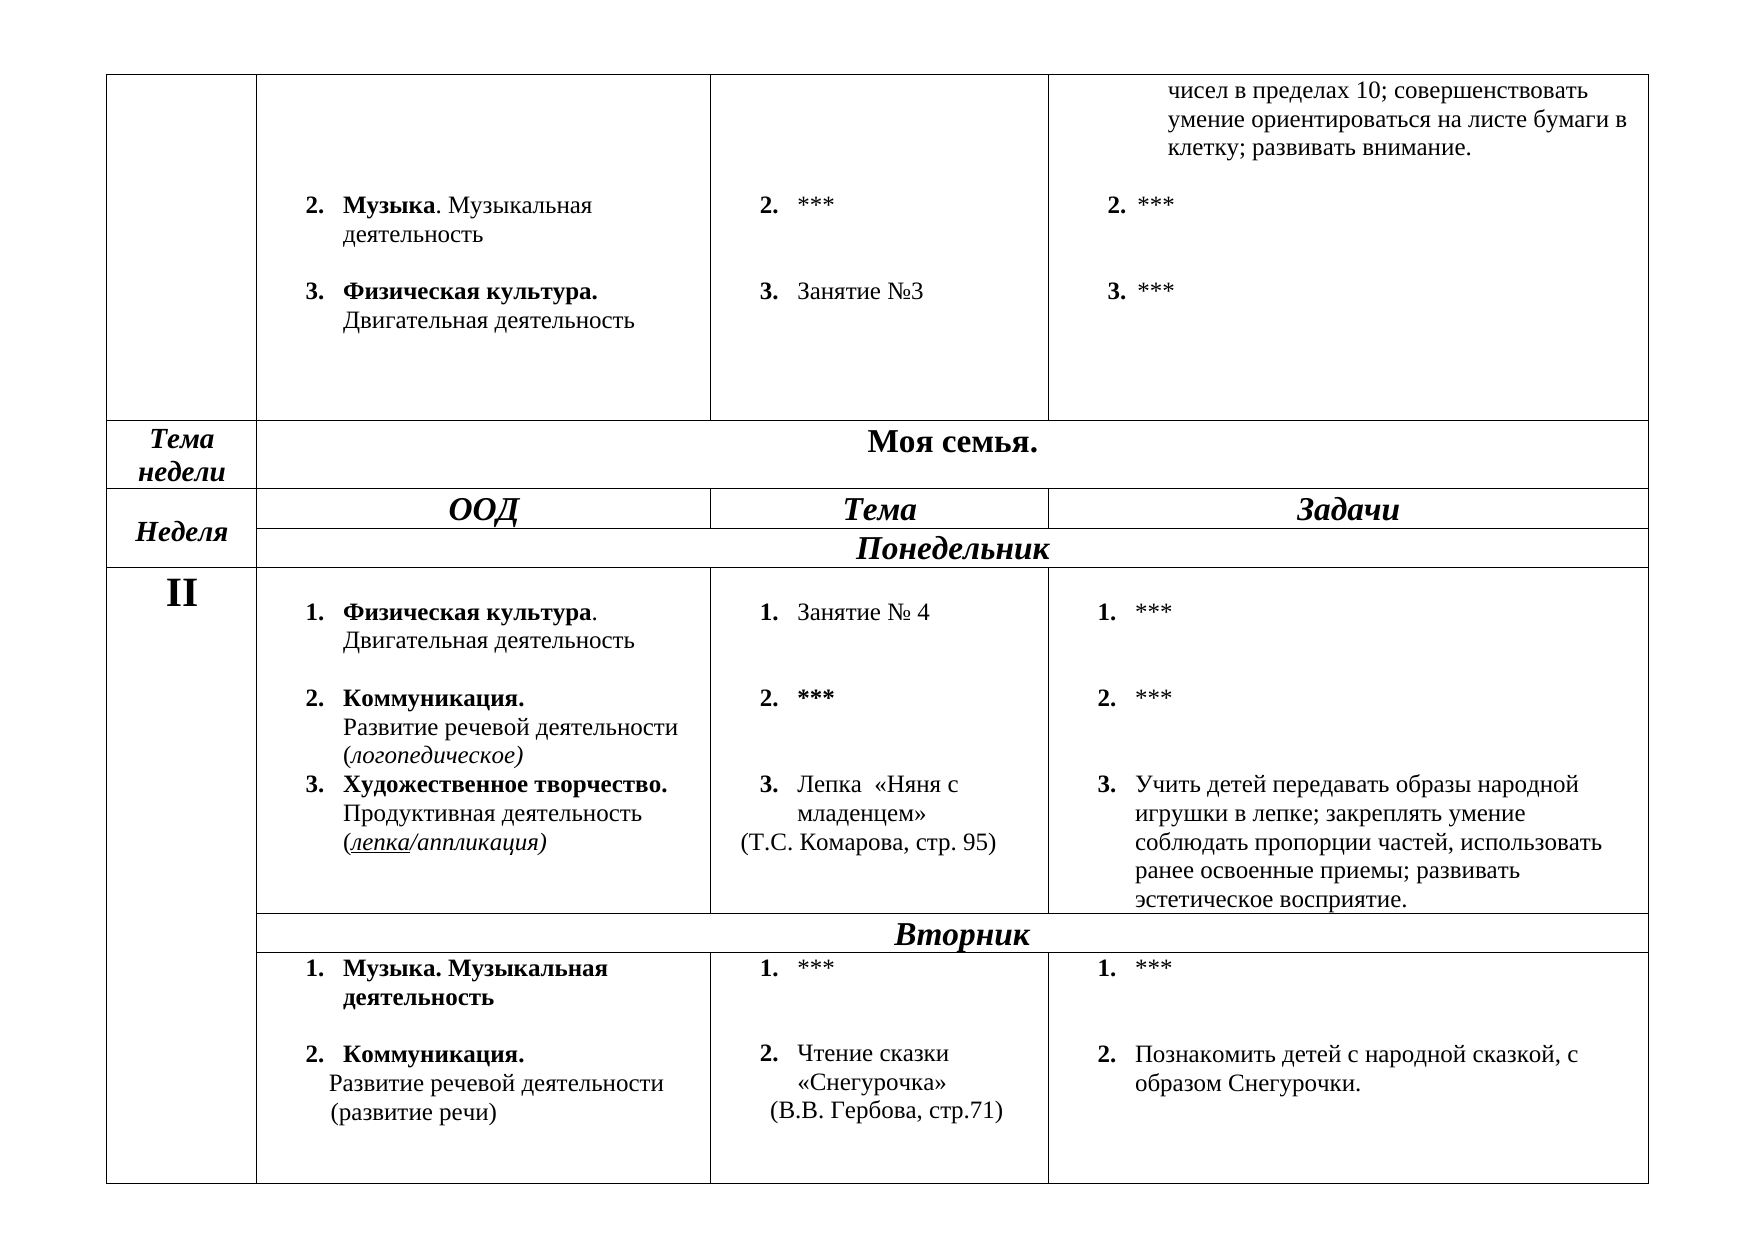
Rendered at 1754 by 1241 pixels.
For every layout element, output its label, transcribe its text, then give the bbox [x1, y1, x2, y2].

table_cell *** *** Учить детей передавать образы народной игрушки в лепке; закреплять умение соблюдать пропорции частей, использовать ранее освоенные приемы; развивать эстетическое восприятие. [1049, 568, 1648, 913]
table_cell Занятие № 4 *** Лепка «Няня с младенцем» (Т.С. Комарова, стр. 95) [711, 568, 1048, 913]
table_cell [711, 953, 1048, 1183]
table_cell Тема [711, 489, 1048, 527]
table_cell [1049, 953, 1648, 1183]
table_cell II [107, 568, 256, 1183]
table_cell ООД [257, 489, 710, 527]
table_cell Тема недели [107, 421, 256, 488]
table_cell Моя семья. [257, 421, 1648, 488]
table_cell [1049, 75, 1648, 420]
table_cell Неделя [107, 489, 256, 567]
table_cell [711, 75, 1048, 420]
table_cell Задачи [1049, 489, 1648, 527]
table_cell Физическая культура. Двигательная деятельность Коммуникация. Развитие речевой деятельности (логопедическое) Художественное творчество. Продуктивная деятельность (лепка/аппликация) [257, 568, 710, 913]
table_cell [257, 75, 710, 420]
table_cell Вторник [257, 914, 1648, 952]
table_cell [257, 953, 710, 1183]
table_cell Понедельник [257, 529, 1648, 567]
